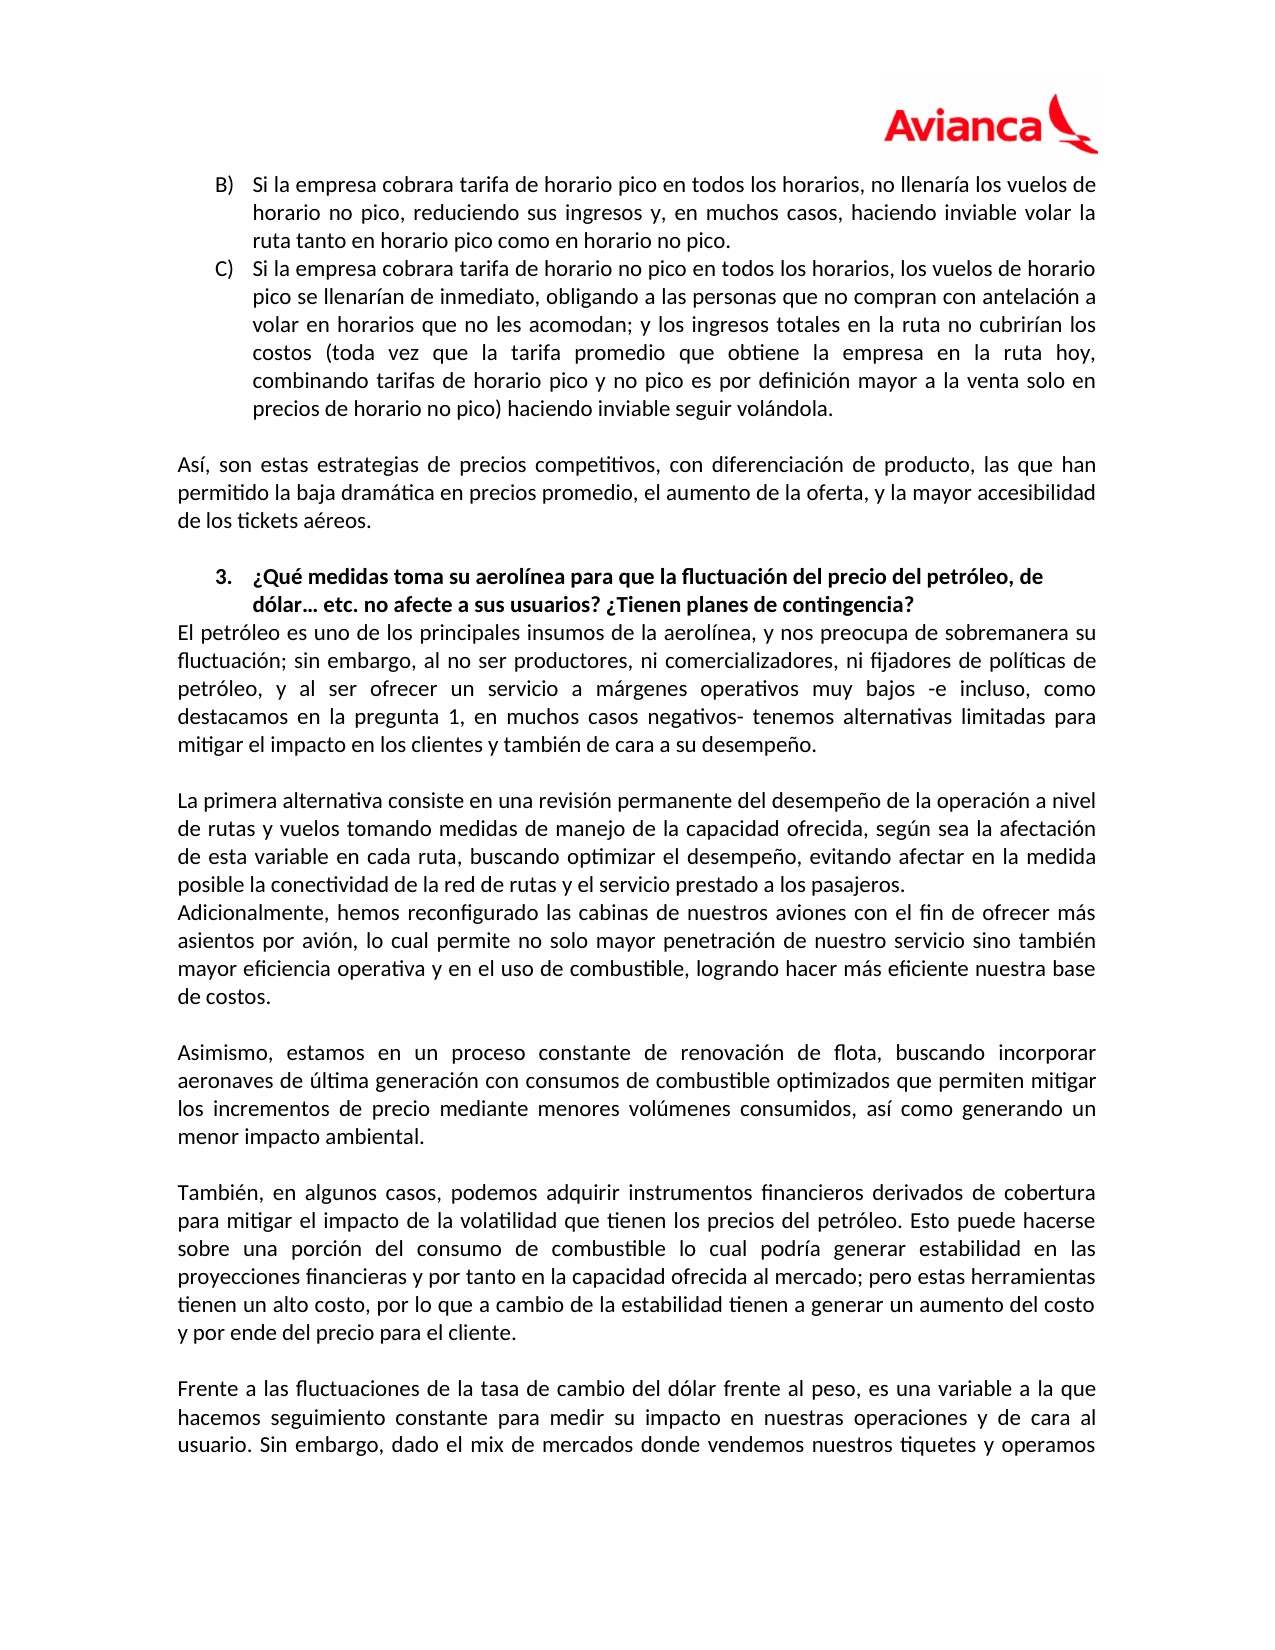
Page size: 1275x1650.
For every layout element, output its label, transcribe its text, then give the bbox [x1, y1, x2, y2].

text La primera alternativa consiste en una revisión permanente del desempeño de la operación a nivel de rutas y vuelos tomando medidas de manejo de la capacidad ofrecida, según sea la afectación de esta variable en cada ruta, buscando optimizar el desempeño, evitando afectar en la medida posible la conectividad de la red de rutas y el servicio prestado a los pasajeros. [177, 786, 1098, 898]
text Así, son estas estrategias de precios competitivos, con diferenciación de producto, las que han permitido la baja dramática en precios promedio, el aumento de la oferta, y la mayor accesibilidad de los tickets aéreos. [177, 450, 1098, 534]
list ¿Qué medidas toma su aerolínea para que la fluctuación del precio del petróleo, de dólar… etc. no afecte a sus usuarios? ¿Tienen planes de contingencia? [215, 562, 1098, 618]
text Asimismo, estamos en un proceso constante de renovación de flota, buscando incorporar aeronaves de última generación con consumos de combustible optimizados que permiten mitigar los incrementos de precio mediante menores volúmenes consumidos, así como generando un menor impacto ambiental. [177, 1038, 1098, 1150]
text Adicionalmente, hemos reconfigurado las cabinas de nuestros aviones con el fin de ofrecer más asientos por avión, lo cual permite no solo mayor penetración de nuestro servicio sino también mayor eficiencia operativa y en el uso de combustible, logrando hacer más eficiente nuestra base de costos. [177, 898, 1098, 1010]
picture [882, 73, 1098, 170]
text El petróleo es uno de los principales insumos de la aerolínea, y nos preocupa de sobremanera su fluctuación; sin embargo, al no ser productores, ni comercializadores, ni fijadores de políticas de petróleo, y al ser ofrecer un servicio a márgenes operativos muy bajos -e incluso, como destacamos en la pregunta 1, en muchos casos negativos- tenemos alternativas limitadas para mitigar el impacto en los clientes y también de cara a su desempeño. [177, 618, 1098, 758]
text También, en algunos casos, podemos adquirir instrumentos financieros derivados de cobertura para mitigar el impacto de la volatilidad que tienen los precios del petróleo. Esto puede hacerse sobre una porción del consumo de combustible lo cual podría generar estabilidad en las proyecciones financieras y por tanto en la capacidad ofrecida al mercado; pero estas herramientas tienen un alto costo, por lo que a cambio de la estabilidad tienen a generar un aumento del costo y por ende del precio para el cliente. [177, 1178, 1098, 1347]
list Si la empresa cobrara tarifa de horario pico en todos los horarios, no llenaría los vuelos de horario no pico, reduciendo sus ingresos y, en muchos casos, haciendo inviable volar la ruta tanto en horario pico como en horario no pico. [215, 170, 1098, 254]
list Si la empresa cobrara tarifa de horario no pico en todos los horarios, los vuelos de horario pico se llenarían de inmediato, obligando a las personas que no compran con antelación a volar en horarios que no les acomodan; y los ingresos totales en la ruta no cubrirían los costos (toda vez que la tarifa promedio que obtiene la empresa en la ruta hoy, combinando tarifas de horario pico y no pico es por definición mayor a la venta solo en precios de horario no pico) haciendo inviable seguir volándola. [215, 254, 1098, 422]
